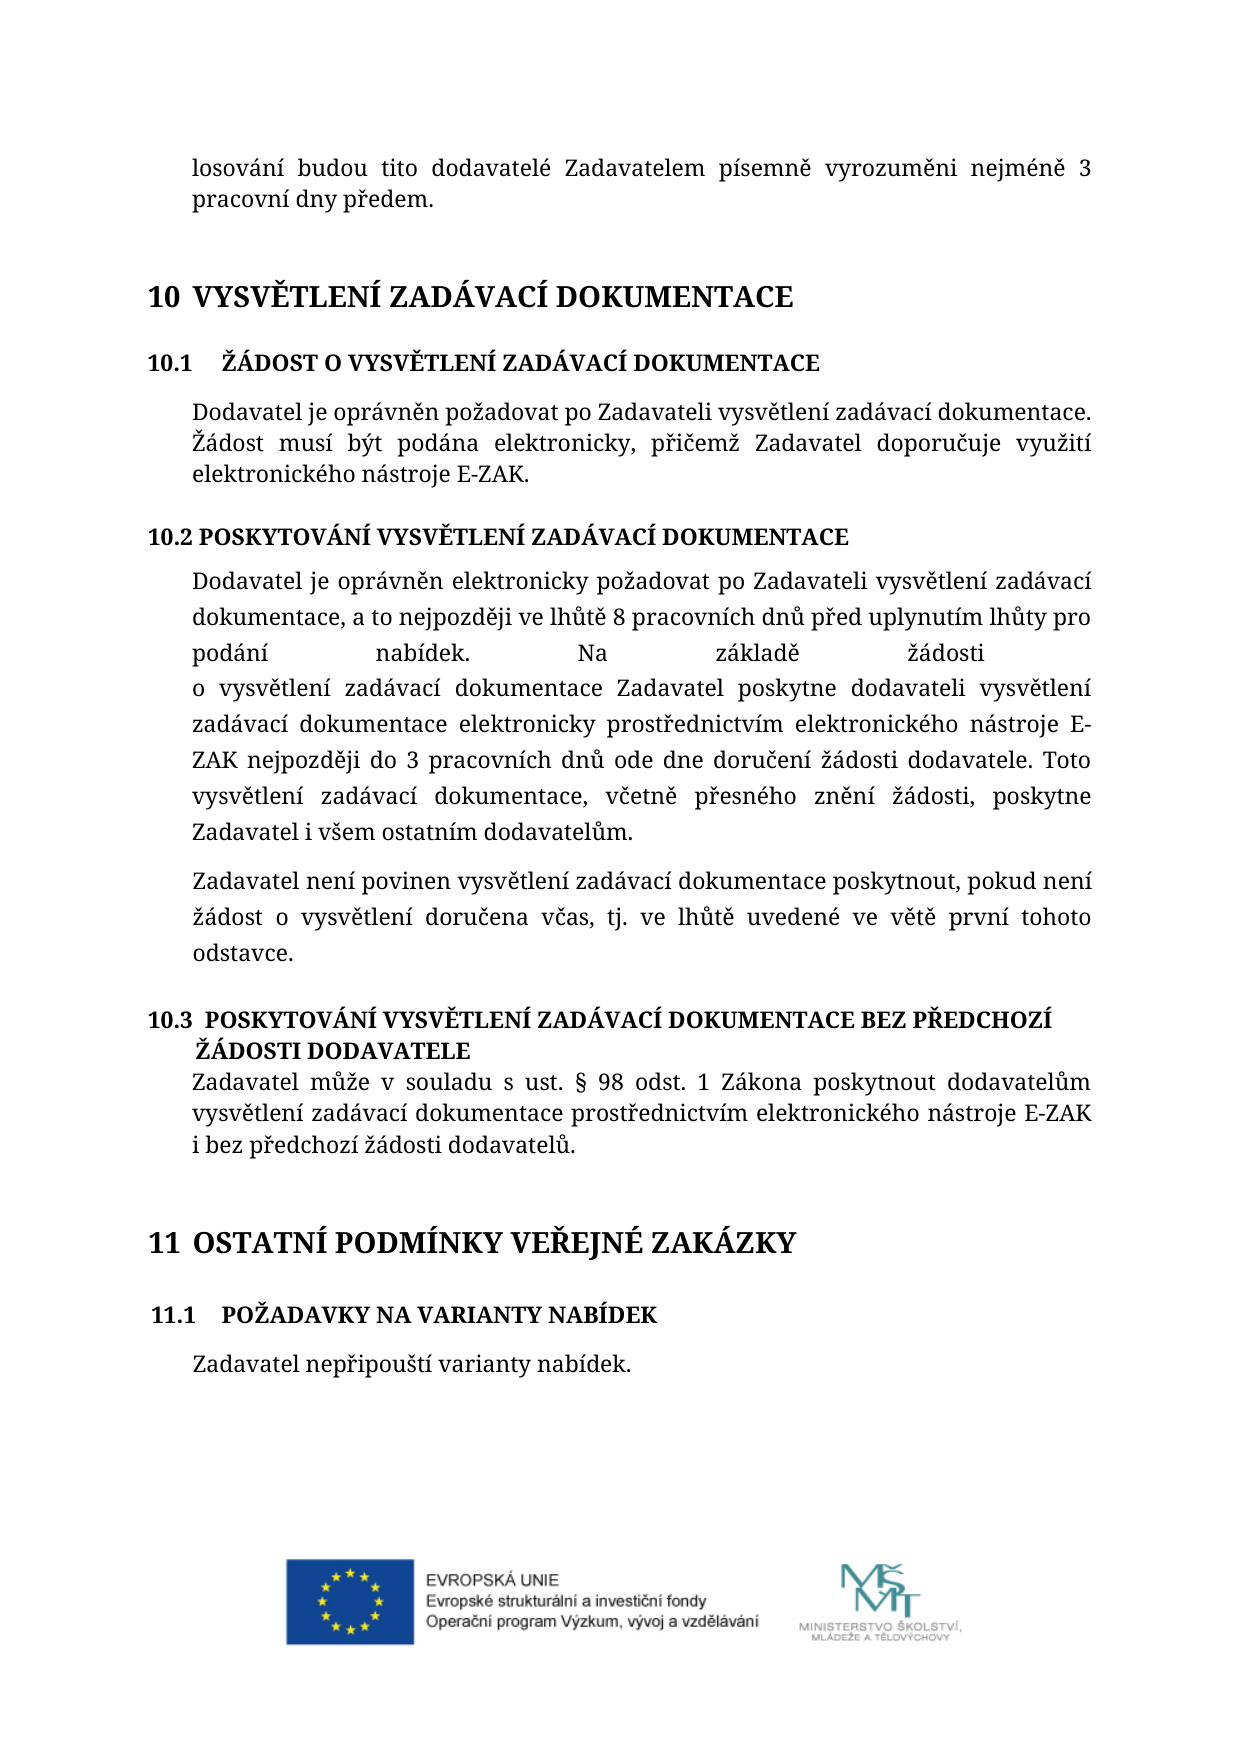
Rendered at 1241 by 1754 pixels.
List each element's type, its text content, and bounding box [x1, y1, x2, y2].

text ŽÁDOSTI DODAVATELE [148, 1035, 1093, 1066]
text Dodavatel je oprávněn požadovat po Zadavateli vysvětlení zadávací dokumentace. Žádost musí být podána elektronicky, přičemž Zadavatel doporučuje využití elektronického nástroje E-ZAK. [192, 396, 1093, 489]
picture [242, 1518, 999, 1687]
subtitle 10.1 ŽÁDOST O VYSVĚTLENÍ ZADÁVACÍ DOKUMENTACE [147, 347, 1093, 379]
text 10.3 POSKYTOVÁNÍ VYSVĚTLENÍ ZADÁVACÍ DOKUMENTACE BEZ PŘEDCHOZÍ [148, 1004, 1093, 1035]
text Zadavatel není povinen vysvětlení zadávací dokumentace poskytnout, pokud není žádost o vysvětlení doručena včas, tj. ve lhůtě uvedené ve větě první tohoto odstavce. [192, 864, 1093, 968]
subtitle Dodavatel je oprávněn elektronicky požadovat po Zadavateli vysvětlení zadávací dokumentace, a to nejpozději ve lhůtě 8 pracovních dnů před uplynutím lhůty pro podání nabídek. Na základě žádosti o vysvětlení zadávací dokumentace Zadavatel poskytne dodavateli vysvětlení zadávací dokumentace elektronicky prostřednictvím elektronického nástroje E-ZAK nejpozději do 3 pracovních dnů ode dne doručení žádosti dodavatele. Toto vysvětlení zadávací dokumentace, včetně přesného znění žádosti, poskytne Zadavatel i všem ostatním dodavatelům. [192, 564, 1093, 847]
text losování budou tito dodavatelé Zadavatelem písemně vyrozuměni nejméně 3 pracovní dny předem. [192, 152, 1093, 214]
subtitle 11.1 POŽADAVKY NA VARIANTY NABÍDEK [133, 1299, 1093, 1331]
subtitle 10 VYSVĚTLENÍ ZADÁVACÍ DOKUMENTACE [148, 277, 1093, 316]
text 10.2 POSKYTOVÁNÍ VYSVĚTLENÍ ZADÁVACÍ DOKUMENTACE [148, 521, 1093, 552]
text Zadavatel může v souladu s ust. § 98 odst. 1 Zákona poskytnout dodavatelům vysvětlení zadávací dokumentace prostřednictvím elektronického nástroje E-ZAK i bez předchozí žádosti dodavatelů. [192, 1066, 1093, 1160]
subtitle 11 OSTATNÍ PODMÍNKY VEŘEJNÉ ZAKÁZKY [133, 1222, 1093, 1262]
text Zadavatel nepřipouští varianty nabídek. [193, 1348, 1093, 1379]
